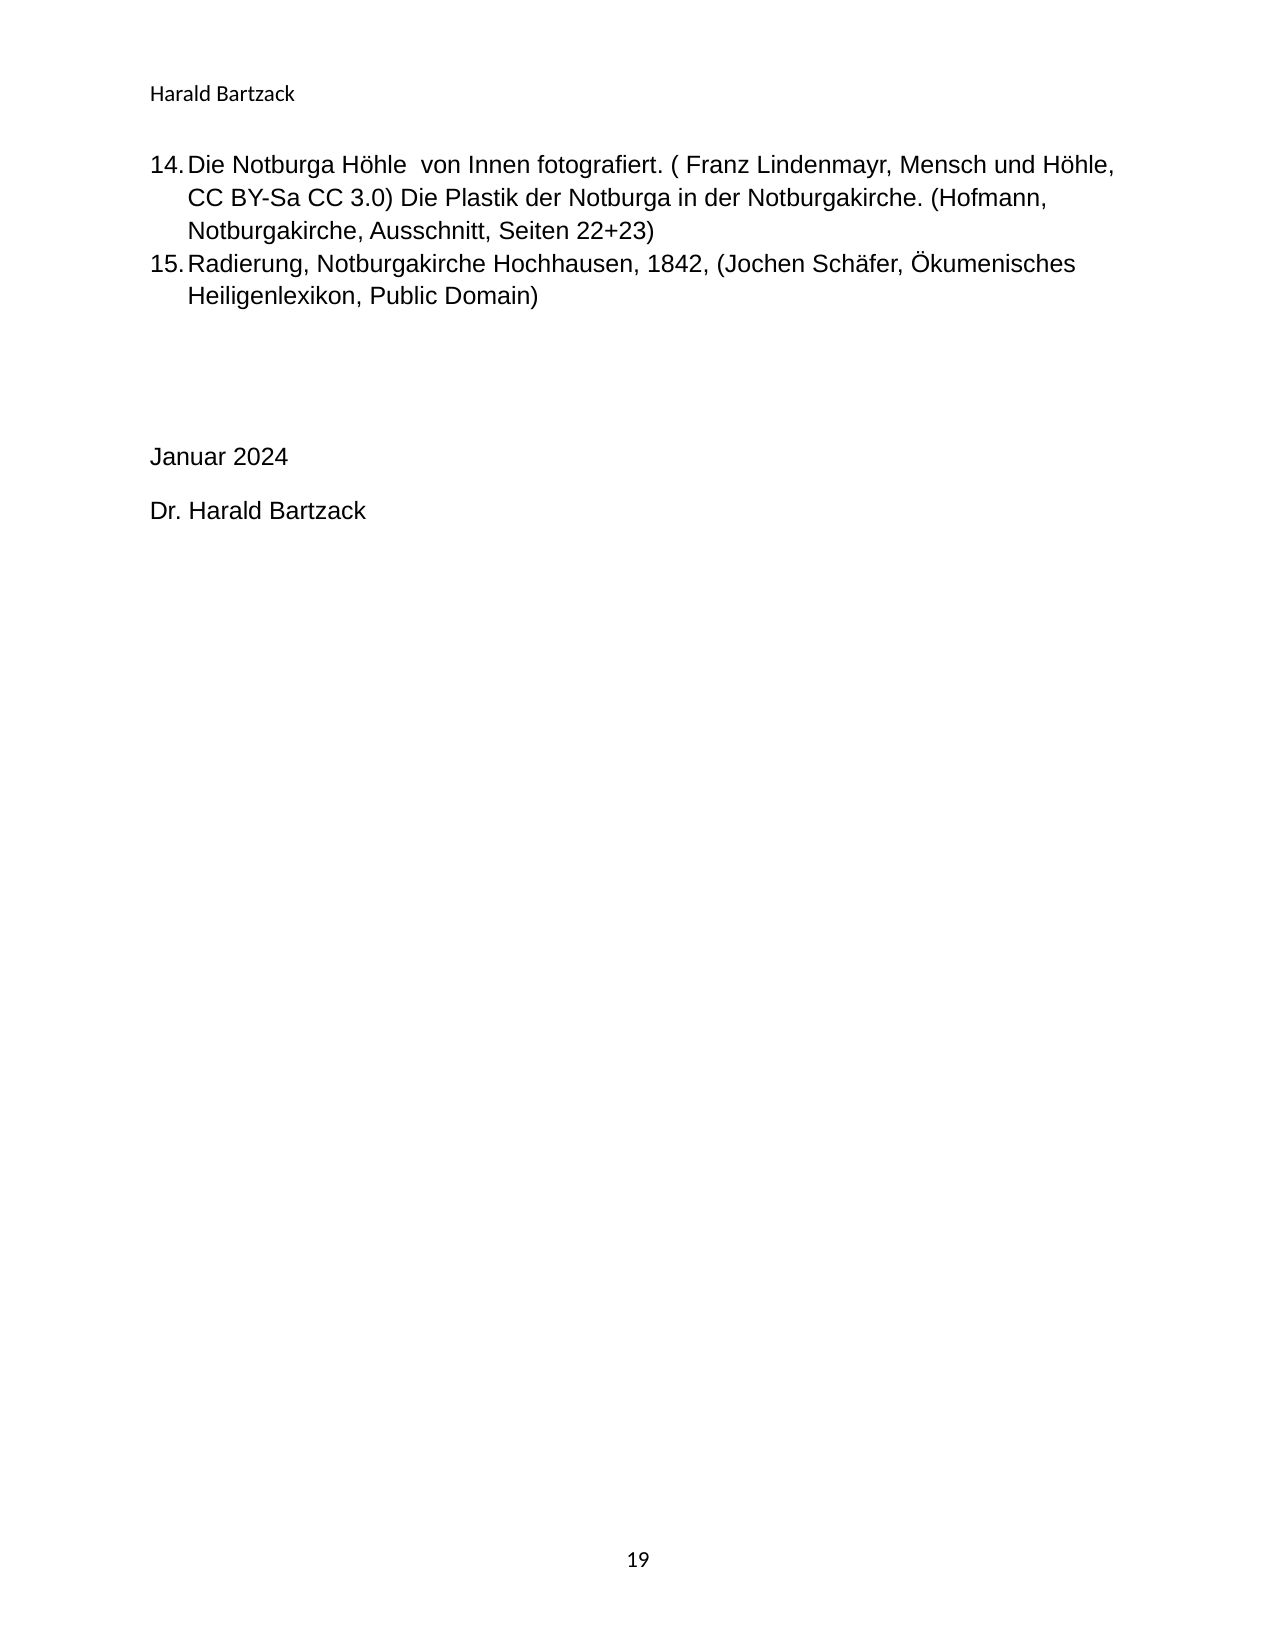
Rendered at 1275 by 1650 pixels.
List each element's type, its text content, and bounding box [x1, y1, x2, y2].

text Notburgakirche, Ausschnitt, Seiten 22+23) [187, 216, 1124, 245]
list Radierung, Notburgakirche Hochhausen, 1842, (Jochen Schäfer, Ökumenisches Heiligenlexikon, Public Domain) [150, 249, 1124, 310]
text CC BY-Sa CC 3.0) Die Plastik der Notburga in der Notburgakirche. (Hofmann, [187, 183, 1124, 212]
list Die Notburga Höhle von Innen fotografiert. ( Franz Lindenmayr, Mensch und Höhle, [150, 150, 1124, 179]
text Januar 2024 [149, 442, 1124, 471]
text Dr. Harald Bartzack [149, 496, 1124, 525]
